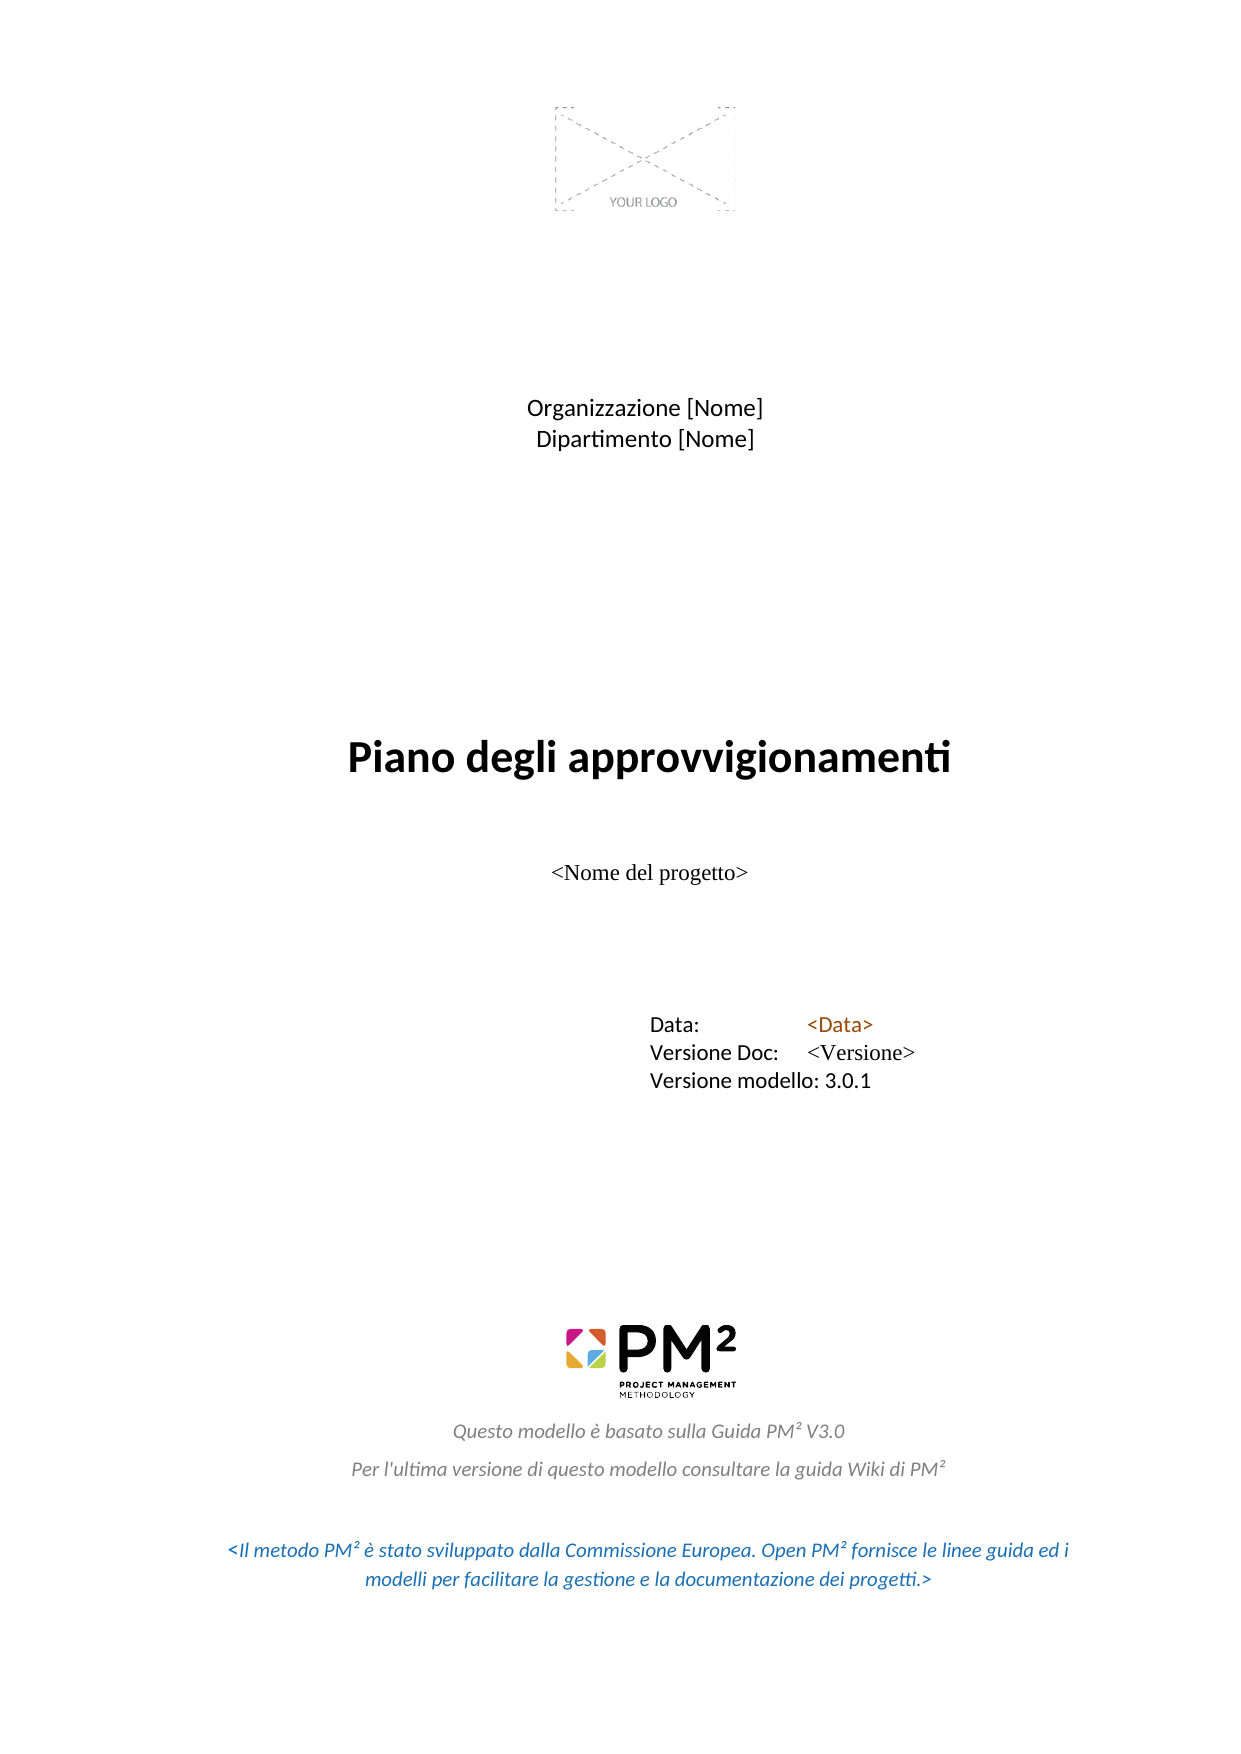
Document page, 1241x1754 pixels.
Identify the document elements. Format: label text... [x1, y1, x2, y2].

text Dipartimento [Nome] [207, 423, 1084, 453]
picture [555, 107, 736, 211]
text Versione Doc: [582, 1038, 1092, 1067]
text <Il metodo PM² è stato sviluppato dalla Commissione Europea. Open PM² fornisce le linee guida ed i modelli per facilitare la gestione e la documentazione dei progetti.> [207, 1535, 1092, 1592]
text Organizzazione [Nome] [207, 392, 1084, 423]
subtitle Piano degli approvvigionamenti [207, 728, 1092, 784]
text Questo modello è basato sulla Guida PM² V3.0 [207, 1418, 1092, 1444]
text Per l'ultima versione di questo modello consultare la guida Wiki di PM² [207, 1456, 1092, 1482]
text Data: [582, 1011, 1092, 1038]
text Versione modello: 3.0.1 [582, 1067, 1092, 1094]
